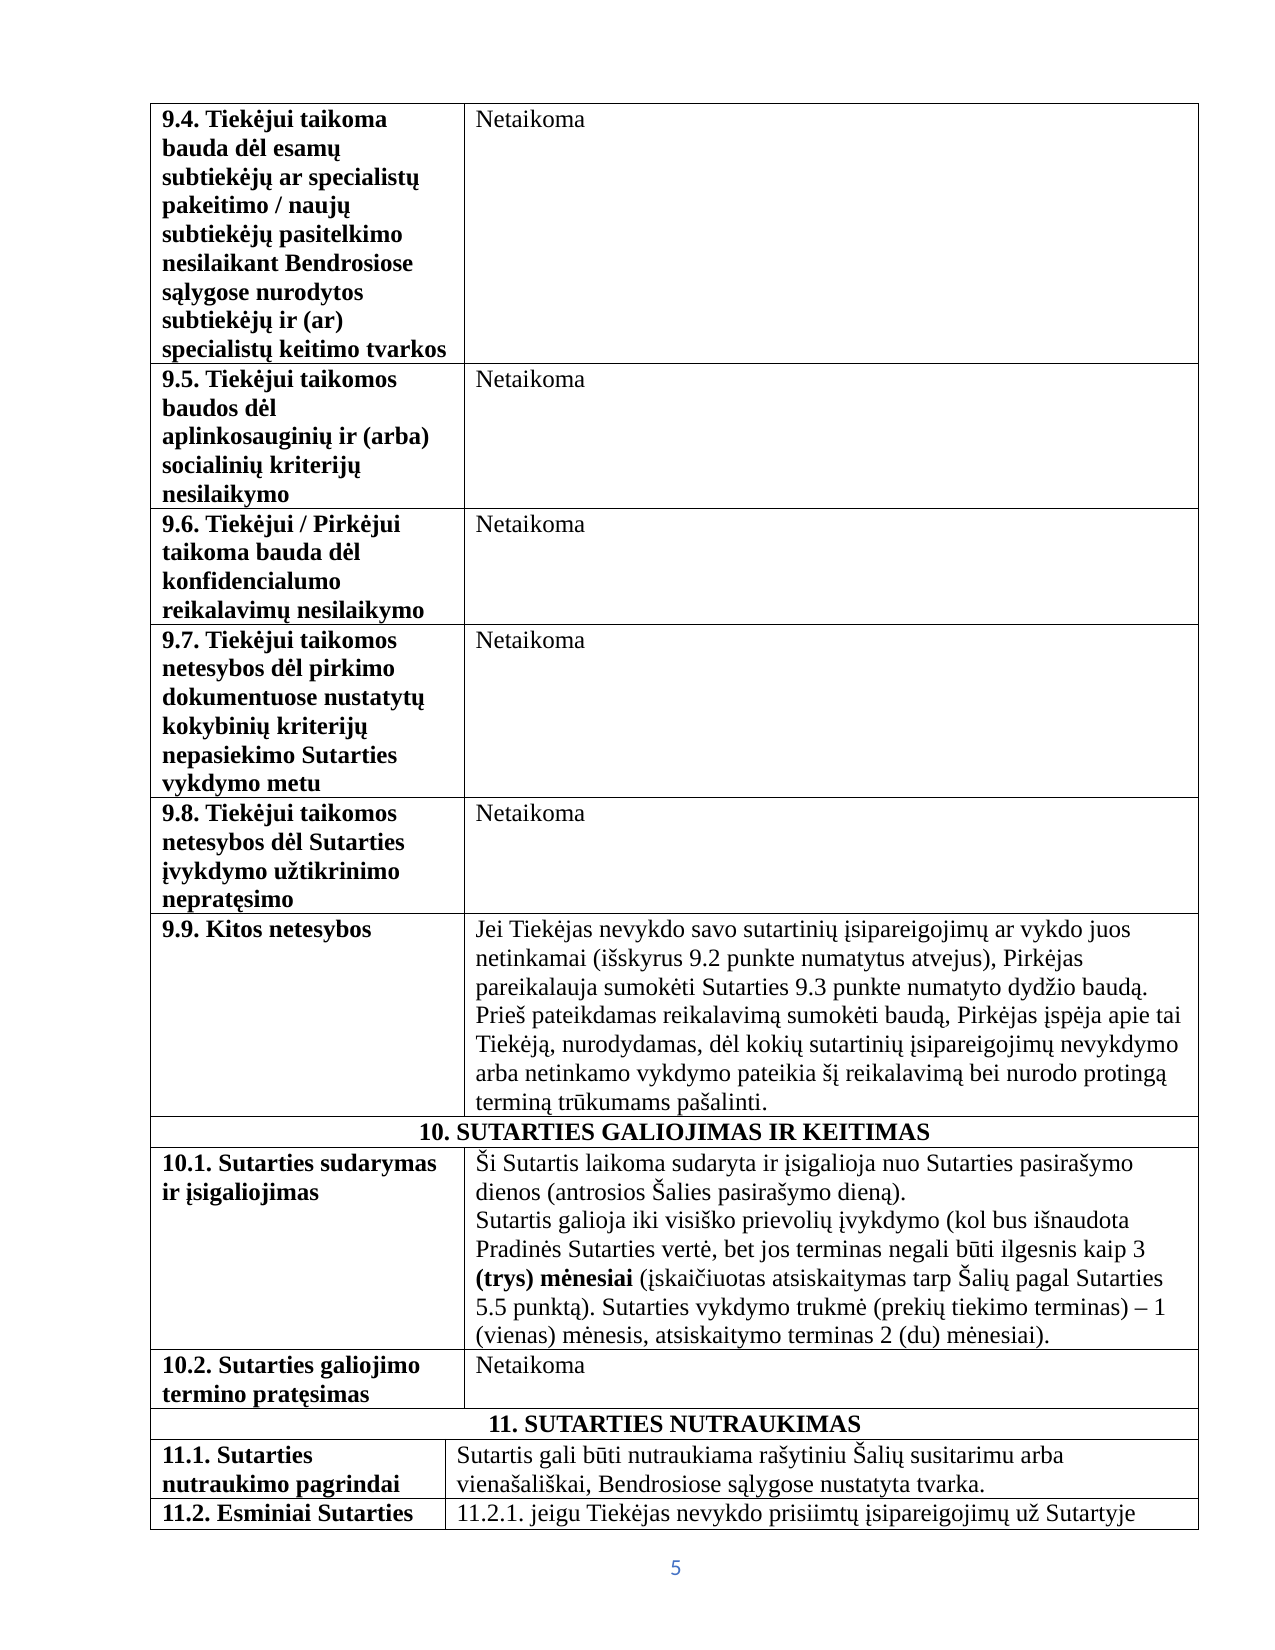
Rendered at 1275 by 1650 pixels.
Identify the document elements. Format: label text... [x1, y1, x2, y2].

table_cell 9.7. Tiekėjui taikomos netesybos dėl pirkimo dokumentuose nustatytų kokybinių kriterijų nepasiekimo Sutarties vykdymo metu [151, 625, 464, 797]
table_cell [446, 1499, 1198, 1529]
table_cell Ši Sutartis laikoma sudaryta ir įsigalioja nuo Sutarties pasirašymo dienos (antrosios Šalies pasirašymo dieną). Sutartis galioja iki visiško prievolių įvykdymo (kol bus išnaudota Pradinės Sutarties vertė, bet jos terminas negali būti ilgesnis kaip 3 (trys) mėnesiai (įskaičiuotas atsiskaitymas tarp Šalių pagal Sutarties 5.5 punktą). Sutarties vykdymo trukmė (prekių tiekimo terminas) – 1 (vienas) mėnesis, atsiskaitymo terminas 2 (du) mėnesiai). [465, 1148, 1198, 1349]
table_cell 10.2. Sutarties galiojimo termino pratęsimas [151, 1350, 464, 1408]
table_cell Netaikoma [465, 104, 1198, 363]
table_cell 9.9. Kitos netesybos [151, 914, 464, 1116]
table_cell Jei Tiekėjas nevykdo savo sutartinių įsipareigojimų ar vykdo juos netinkamai (išskyrus 9.2 punkte numatytus atvejus), Pirkėjas pareikalauja sumokėti Sutarties 9.3 punkte numatyto dydžio baudą. Prieš pateikdamas reikalavimą sumokėti baudą, Pirkėjas įspėja apie tai Tiekėją, nurodydamas, dėl kokių sutartinių įsipareigojimų nevykdymo arba netinkamo vykdymo pateikia šį reikalavimą bei nurodo protingą terminą trūkumams pašalinti. [465, 914, 1198, 1116]
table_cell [151, 1499, 445, 1529]
table_cell Netaikoma [465, 625, 1198, 797]
table_cell Netaikoma [465, 509, 1198, 624]
table_cell 11.1. Sutarties nutraukimo pagrindai [151, 1440, 445, 1497]
table_cell 10. SUTARTIES GALIOJIMAS IR KEITIMAS [151, 1117, 1198, 1147]
table_cell 9.5. Tiekėjui taikomos baudos dėl aplinkosauginių ir (arba) socialinių kriterijų nesilaikymo [151, 364, 464, 508]
table_cell 9.6. Tiekėjui / Pirkėjui taikoma bauda dėl konfidencialumo reikalavimų nesilaikymo [151, 509, 464, 624]
table_cell Netaikoma [465, 364, 1198, 508]
table_cell Netaikoma [465, 1350, 1198, 1408]
table_cell Sutartis gali būti nutraukiama rašytiniu Šalių susitarimu arba vienašališkai, Bendrosiose sąlygose nustatyta tvarka. [446, 1440, 1198, 1497]
table_cell 9.8. Tiekėjui taikomos netesybos dėl Sutarties įvykdymo užtikrinimo nepratęsimo [151, 798, 464, 913]
table_cell 11. SUTARTIES NUTRAUKIMAS [151, 1409, 1198, 1439]
table_cell 10.1. Sutarties sudarymas ir įsigaliojimas [151, 1148, 464, 1349]
table_cell 9.4. Tiekėjui taikoma bauda dėl esamų subtiekėjų ar specialistų pakeitimo / naujų subtiekėjų pasitelkimo nesilaikant Bendrosiose sąlygose nurodytos subtiekėjų ir (ar) specialistų keitimo tvarkos [151, 104, 464, 363]
table_cell Netaikoma [465, 798, 1198, 913]
